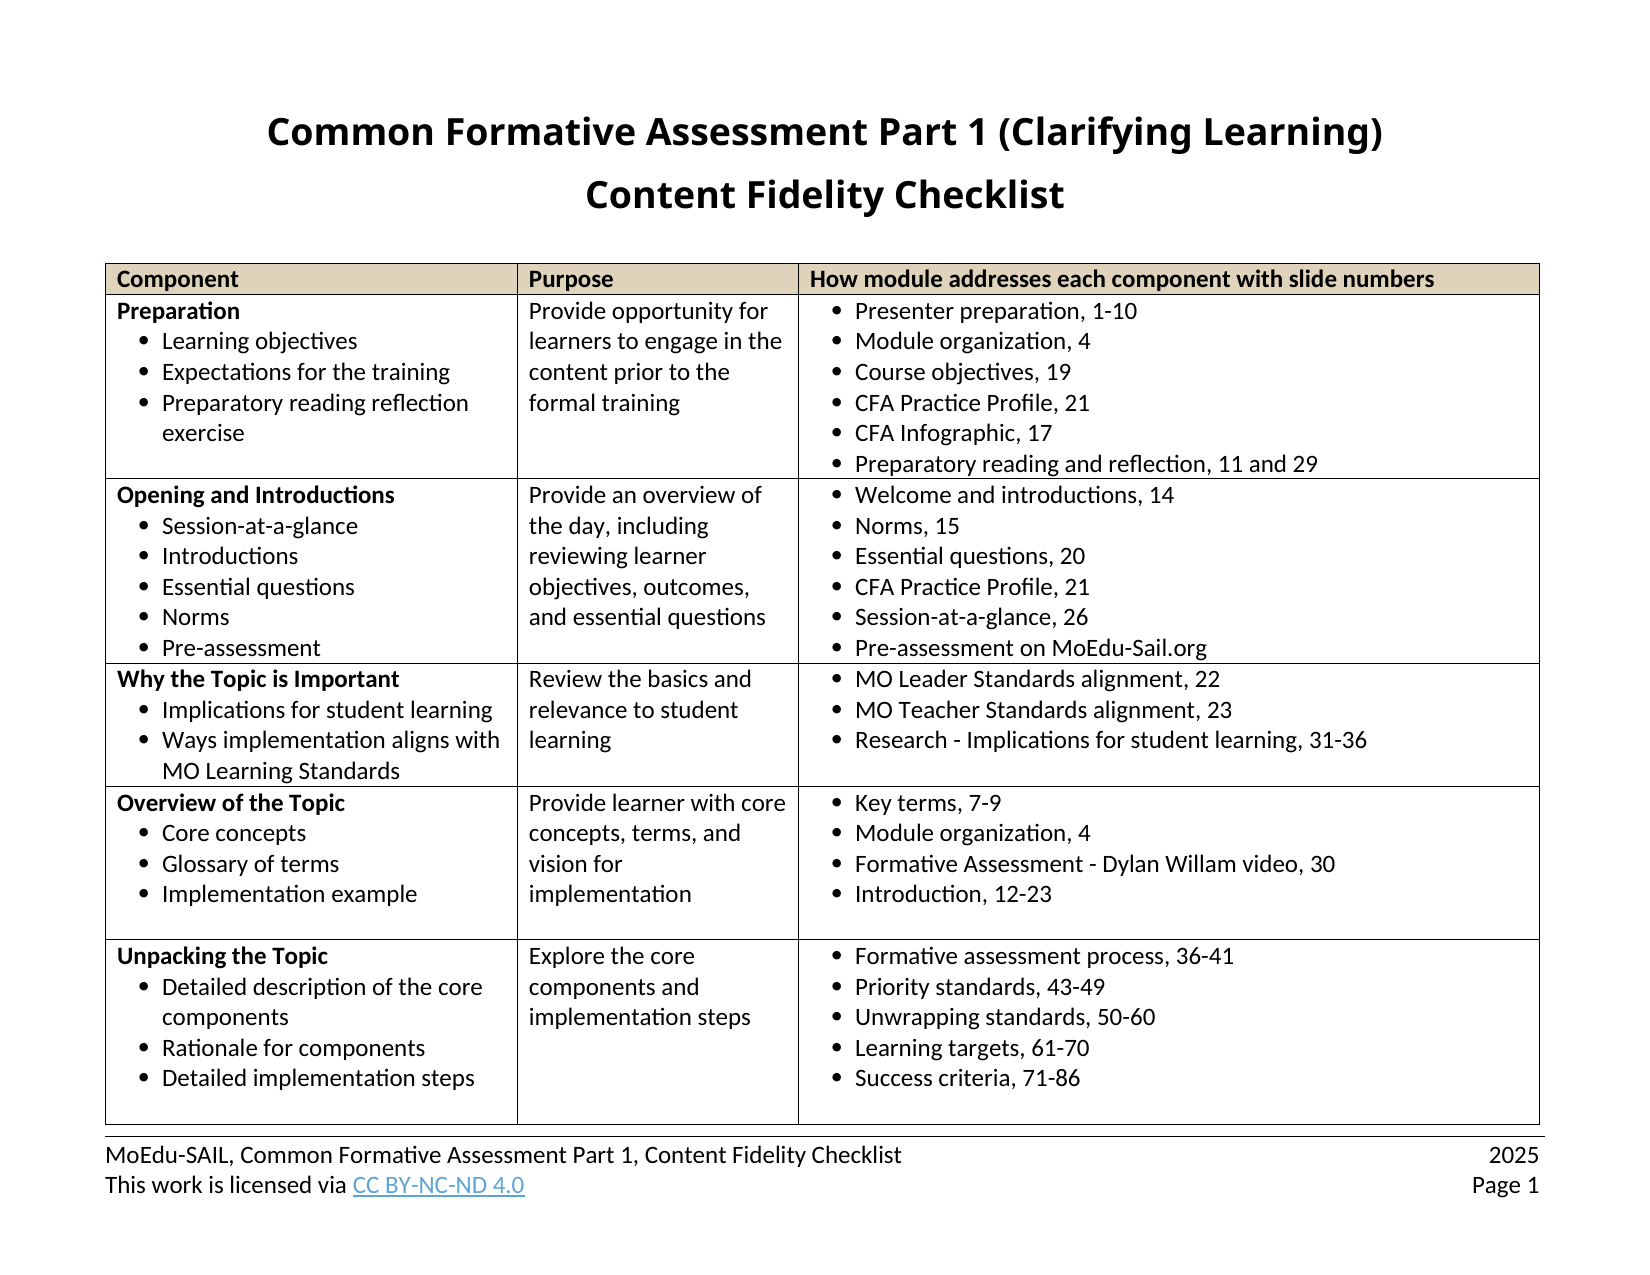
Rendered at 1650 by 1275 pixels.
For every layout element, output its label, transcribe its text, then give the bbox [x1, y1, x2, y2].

table_cell Provide opportunity for learners to engage in the content prior to the formal training [518, 295, 798, 478]
table_cell Why the Topic is Important Implications for student learning Ways implementation aligns with MO Learning Standards [106, 664, 517, 786]
table_cell Unpacking the Topic Detailed description of the core components Rationale for components Detailed implementation steps [106, 940, 517, 1123]
table_header Purpose [518, 264, 798, 294]
table_cell MO Leader Standards alignment, 22 MO Teacher Standards alignment, 23 Research - Implications for student learning, 31-36 [799, 664, 1539, 786]
table_cell Provide an overview of the day, including reviewing learner objectives, outcomes, and essential questions [518, 479, 798, 662]
table_cell Review the basics and relevance to student learning [518, 664, 798, 786]
table_header Component [106, 264, 517, 294]
table_cell Preparation Learning objectives Expectations for the training Preparatory reading reflection exercise [106, 295, 517, 478]
table_cell Opening and Introductions Session-at-a-glance Introductions Essential questions Norms Pre-assessment [106, 479, 517, 662]
table_cell Explore the core components and implementation steps [518, 940, 798, 1123]
title Content Fidelity Checklist [105, 168, 1545, 219]
table_cell Key terms, 7-9 Module organization, 4 Formative Assessment - Dylan Willam video, 30 Introduction, 12-23 [799, 787, 1539, 939]
table_cell Presenter preparation, 1-10 Module organization, 4 Course objectives, 19 CFA Practice Profile, 21 CFA Infographic, 17 Preparatory reading and reflection, 11 and 29 [799, 295, 1539, 478]
table_cell Provide learner with core concepts, terms, and vision for implementation [518, 787, 798, 939]
table_cell Welcome and introductions, 14 Norms, 15 Essential questions, 20 CFA Practice Profile, 21 Session-at-a-glance, 26 Pre-assessment on MoEdu-Sail.org [799, 479, 1539, 662]
table_cell Overview of the Topic Core concepts Glossary of terms Implementation example [106, 787, 517, 939]
table_cell Formative assessment process, 36-41 Priority standards, 43-49 Unwrapping standards, 50-60 Learning targets, 61-70 Success criteria, 71-86 [799, 940, 1539, 1123]
title Common Formative Assessment Part 1 (Clarifying Learning) [105, 105, 1545, 156]
table_header How module addresses each component with slide numbers [799, 264, 1539, 294]
